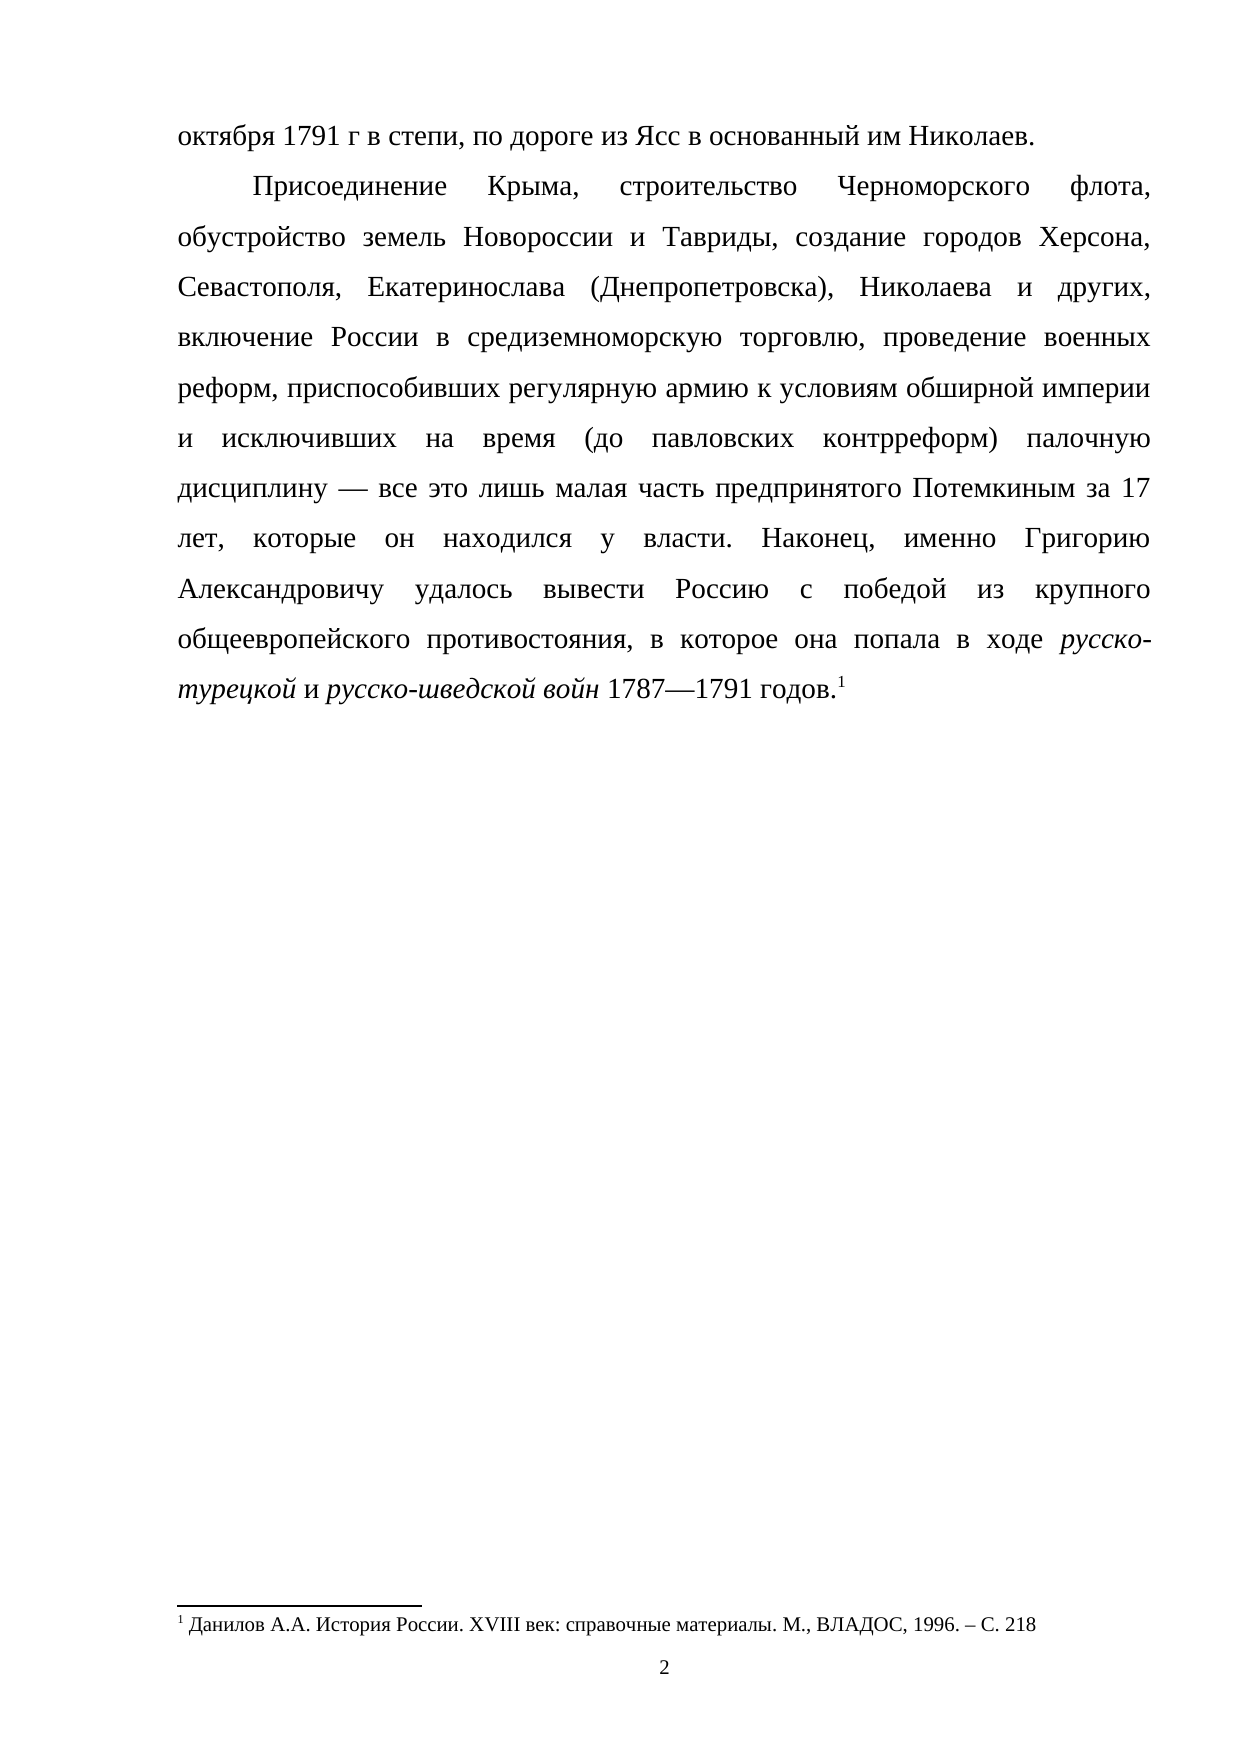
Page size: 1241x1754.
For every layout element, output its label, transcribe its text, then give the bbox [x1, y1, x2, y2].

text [177, 118, 1152, 152]
text Присоединение Крыма, строительство Черноморского флота, обустройство земель Новороссии и Тавриды, создание городов Херсона, Севастополя, Екатеринослава (Днепропетровска), Николаева и других, включение России в средиземноморскую торговлю, проведение военных реформ, приспособивших регулярную армию к условиям обширной империи и исключивших на время (до павловских контрреформ) палочную дисциплину — все это лишь малая часть предпринятого Потемкиным за 17 лет, которые он находился у власти. Наконец, именно Григорию Александровичу удалось вывести Россию с победой из крупного общеевропейского противостояния, в которое она попала в ходе русско-турецкой и русско-шведской войн 1787—1791 годов. [177, 168, 1152, 705]
